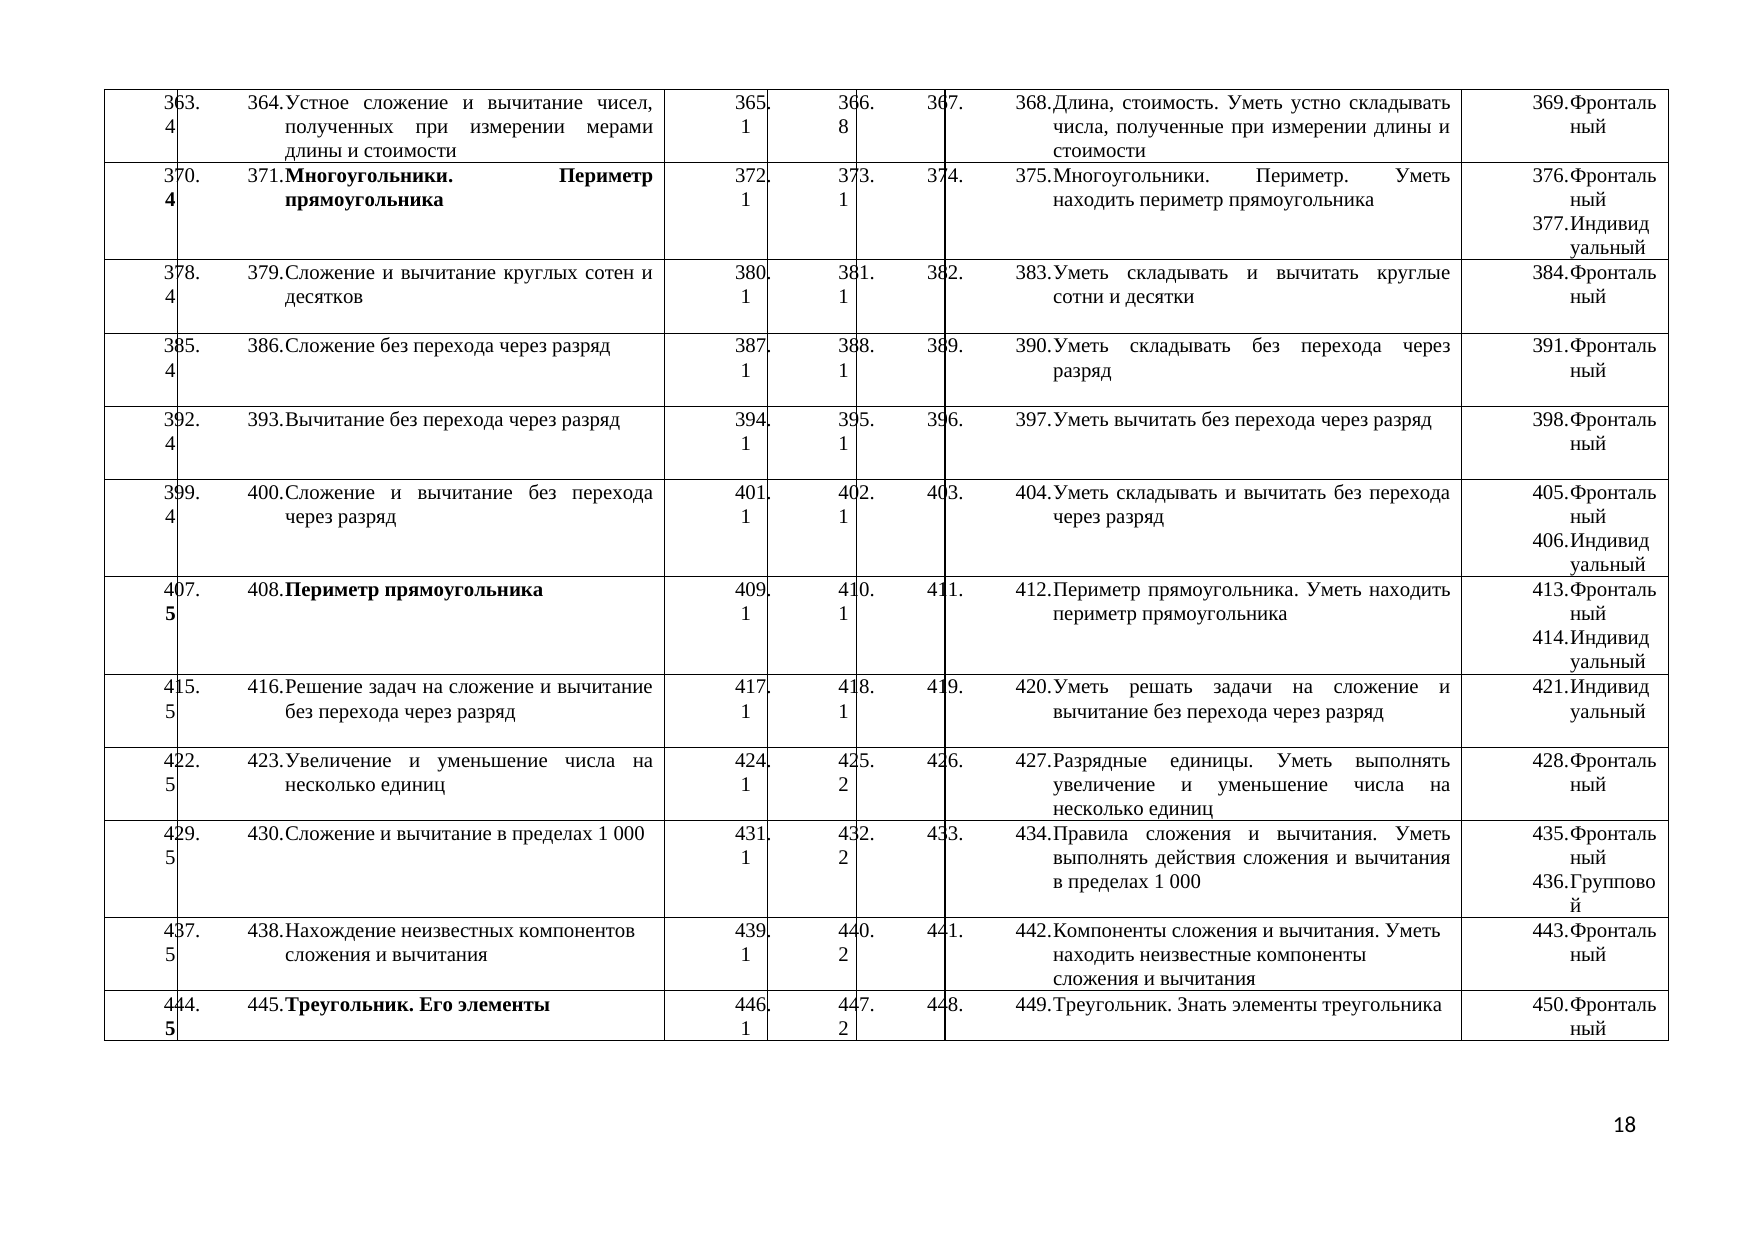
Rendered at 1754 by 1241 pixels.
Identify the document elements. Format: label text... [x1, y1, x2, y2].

table_cell Фронтальный [1462, 407, 1668, 479]
table_cell 22.11 [768, 918, 856, 990]
table_cell 1 [665, 918, 767, 990]
table_cell 53 [105, 821, 177, 917]
table_cell [857, 675, 944, 747]
table_cell Фронтальный [1462, 90, 1668, 162]
table_cell Фронтальный [1462, 260, 1668, 332]
table_cell Увеличение и уменьшение числа на несколько единиц [178, 748, 664, 820]
table_cell Уметь вычитать без перехода через разряд [946, 407, 1461, 479]
table_cell 20.11 [768, 748, 856, 820]
table_cell 1 [665, 991, 767, 1039]
table_cell [857, 163, 944, 259]
table_cell Уметь складывать и вычитать без перехода через разряд [946, 480, 1461, 576]
table_cell 12.11 [768, 260, 856, 332]
table_cell 44 [105, 90, 177, 162]
table_cell 11.11 [768, 163, 856, 259]
table_cell 14.11 [768, 407, 856, 479]
table_cell 21.11 [768, 821, 856, 917]
table_cell 51 [105, 675, 177, 747]
table_cell [857, 821, 944, 917]
table_cell Уметь складывать без перехода через разряд [946, 334, 1461, 406]
table_cell Периметр прямоугольника. Уметь находить периметр прямоугольника [946, 577, 1461, 673]
table_cell Уметь складывать и вычитать круглые сотни и десятки [946, 260, 1461, 332]
table_cell 1 [665, 90, 767, 162]
table_cell 1 [665, 163, 767, 259]
table_cell Сложение и вычитание без перехода через разряд [178, 480, 664, 576]
table_cell 49 [105, 480, 177, 576]
table_cell 1 [665, 407, 767, 479]
table_cell Фронтальный [1462, 918, 1668, 990]
table_cell Устное сложение и вычитание чисел, полученных при измерении мерами длины и стоимости [178, 90, 664, 162]
table_cell 18.11 [768, 577, 856, 673]
table_cell Вычитание без перехода через разряд [178, 407, 664, 479]
table_cell Сложение и вычитание в пределах 1 000 [178, 821, 664, 917]
table_cell 15.11 [768, 480, 856, 576]
table_cell Многоугольники. Периметр. Уметь находить периметр прямоугольника [946, 163, 1461, 259]
table_cell 8.11 [768, 90, 856, 162]
table_cell Компоненты сложения и вычитания. Уметь находить неизвестные компоненты сложения и вычитания [946, 918, 1461, 990]
table_cell 1 [665, 260, 767, 332]
table_cell [857, 577, 944, 673]
table_cell 47 [105, 334, 177, 406]
table_cell 52 [105, 748, 177, 820]
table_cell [178, 991, 664, 1039]
table_cell Длина, стоимость. Уметь устно складывать числа, полученные при измерении длины и стоимости [946, 90, 1461, 162]
table_cell 1 [665, 577, 767, 673]
table_cell 50 [105, 577, 177, 673]
table_cell 1 [665, 675, 767, 747]
table_cell Фронтальный Индивидуальный [1462, 577, 1668, 673]
table_cell Нахождение неизвестных компонентов сложения и вычитания [178, 918, 664, 990]
table_cell 45 [105, 163, 177, 259]
table_cell [857, 991, 944, 1039]
table_cell Правила сложения и вычитания. Уметь выполнять действия сложения и вычитания в пределах 1 000 [946, 821, 1461, 917]
table_cell 1 [665, 480, 767, 576]
table_cell 46 [105, 260, 177, 332]
table_cell Уметь решать задачи на сложение и вычитание без перехода через разряд [946, 675, 1461, 747]
table_cell Фронтальный Групповой [1462, 821, 1668, 917]
table_cell Сложение и вычитание круглых сотен и десятков [178, 260, 664, 332]
table_cell [857, 748, 944, 820]
table_cell 54 [105, 918, 177, 990]
table_cell Решение задач на сложение и вычитание без перехода через разряд [178, 675, 664, 747]
table_cell 55 [105, 991, 177, 1039]
table_cell 1 [665, 334, 767, 406]
table_cell Фронтальный Индивидуальный [1462, 480, 1668, 576]
table_cell 19.11 [768, 675, 856, 747]
table_cell Разрядные единицы. Уметь выполнять увеличение и уменьшение числа на несколько единиц [946, 748, 1461, 820]
table_cell 25.11 [768, 991, 856, 1039]
table_cell [857, 918, 944, 990]
table_cell Периметр прямоугольника [178, 577, 664, 673]
table_cell [857, 334, 944, 406]
table_cell Фронтальный [1462, 334, 1668, 406]
table_cell Фронтальный [1462, 748, 1668, 820]
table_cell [946, 991, 1461, 1039]
table_cell [857, 480, 944, 576]
table_cell Фронтальный Индивидуальный [1462, 163, 1668, 259]
table_cell Сложение без перехода через разряд [178, 334, 664, 406]
table_cell 1 [665, 748, 767, 820]
table_cell Индивидуальный [1462, 675, 1668, 747]
table_cell [857, 407, 944, 479]
table_cell 13.11 [768, 334, 856, 406]
table_cell Фронтальный [1462, 991, 1668, 1039]
table_cell [857, 90, 944, 162]
table_cell 48 [105, 407, 177, 479]
table_cell 1 [665, 821, 767, 917]
table_cell Многоугольники. Периметр прямоугольника [178, 163, 664, 259]
table_cell [857, 260, 944, 332]
